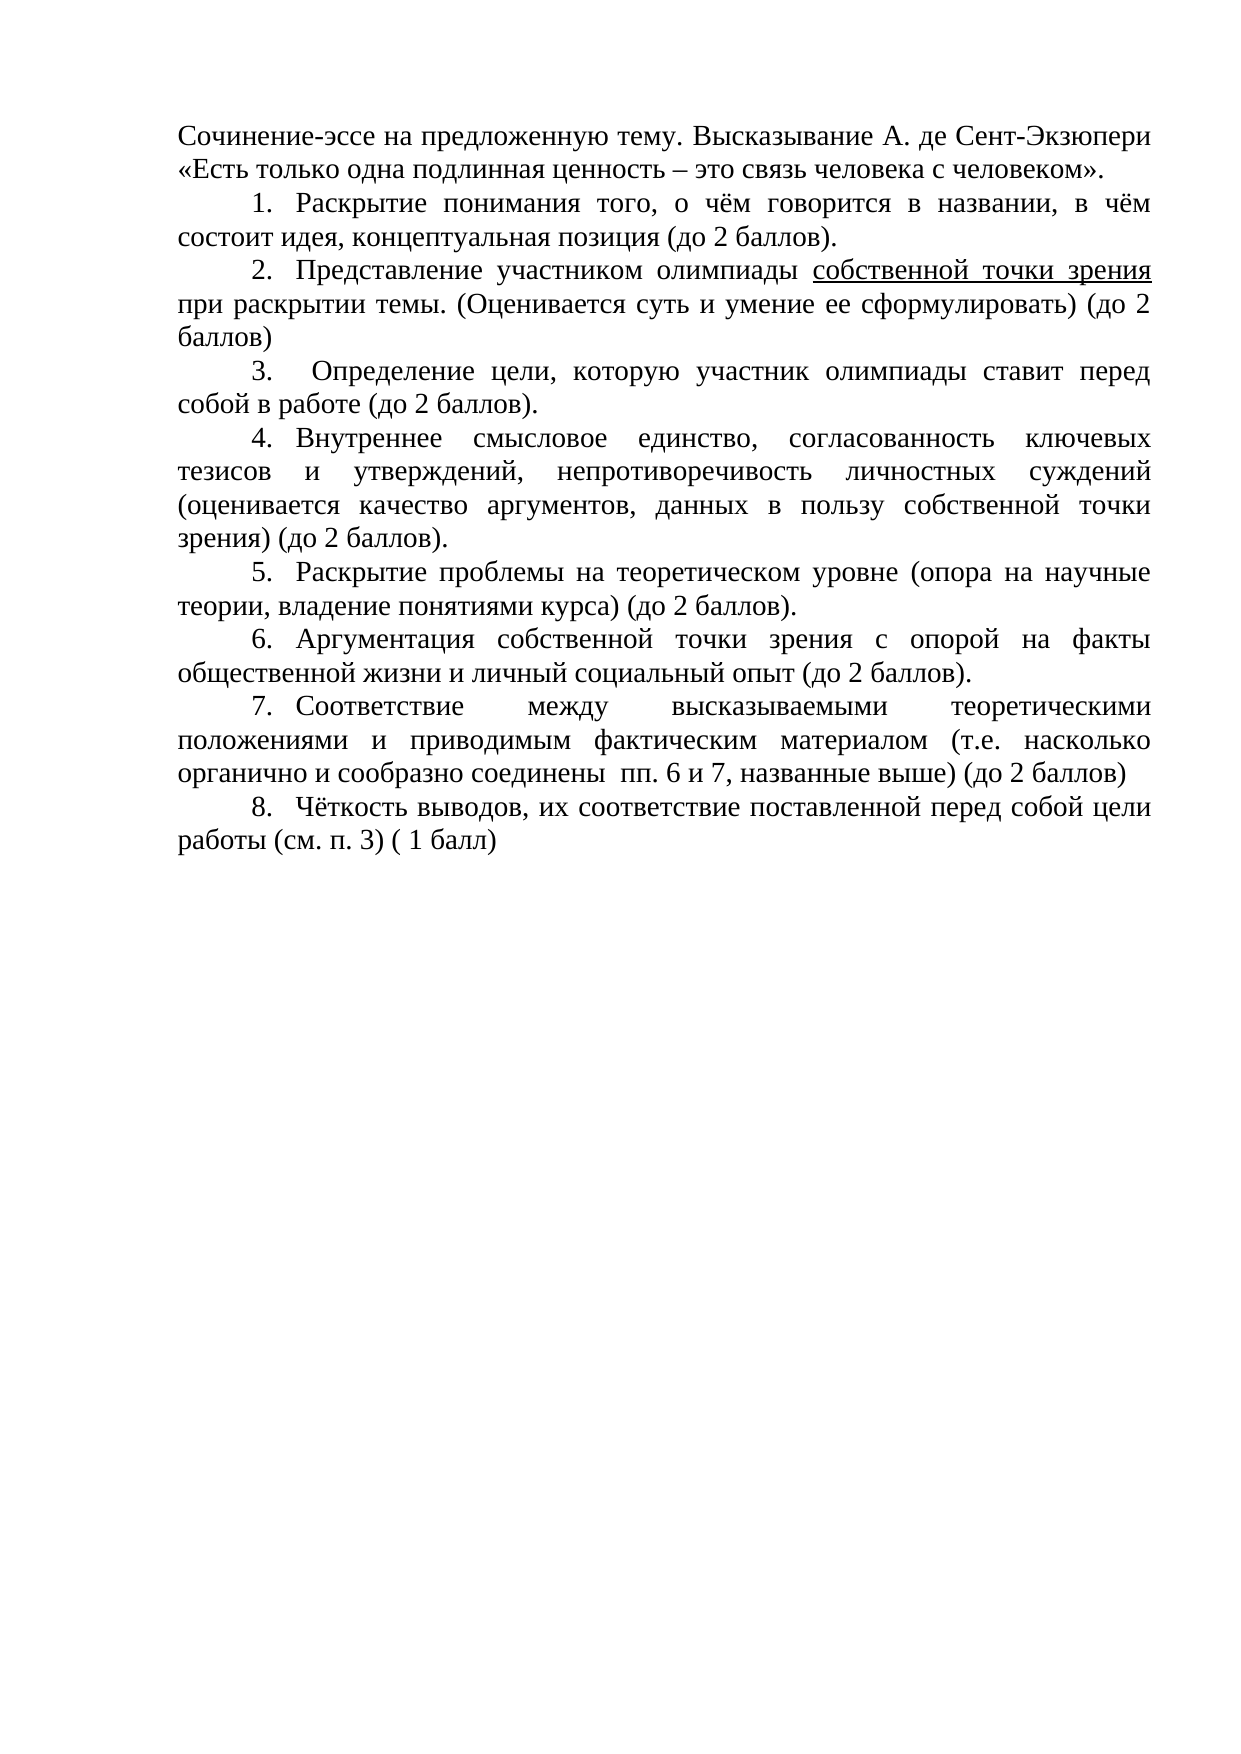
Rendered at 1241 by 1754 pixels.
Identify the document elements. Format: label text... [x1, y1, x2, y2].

list Раскрытие понимания того, о чём говорится в названии, в чём состоит идея, концептуальная позиция (до 2 баллов). [177, 185, 1152, 252]
list Соответствие между высказываемыми теоретическими положениями и приводимым фактическим материалом (т.е. насколько органично и сообразно соединены пп. 6 и 7, названные выше) (до 2 баллов) [177, 688, 1152, 789]
list Определение цели, которую участник олимпиады ставит перед собой в работе (до 2 баллов). [177, 353, 1152, 420]
list Чёткость выводов, их соответствие поставленной перед собой цели работы (см. п. 3) ( 1 балл) [177, 789, 1152, 856]
text Сочинение-эссе на предложенную тему. Высказывание А. де Сент-Экзюпери «Есть только одна подлинная ценность – это связь человека с человеком». [177, 118, 1152, 185]
list Раскрытие проблемы на теоретическом уровне (опора на научные теории, владение понятиями курса) (до 2 баллов). [177, 554, 1152, 621]
list Аргументация собственной точки зрения с опорой на факты общественной жизни и личный социальный опыт (до 2 баллов). [177, 621, 1152, 688]
list Представление участником олимпиады собственной точки зрения при раскрытии темы. (Оценивается суть и умение ее сформулировать) (до 2 баллов) [177, 252, 1152, 353]
list Внутреннее смысловое единство, согласованность ключевых тезисов и утверждений, непротиворечивость личностных суждений (оценивается качество аргументов, данных в пользу собственной точки зрения) (до 2 баллов). [177, 420, 1152, 554]
